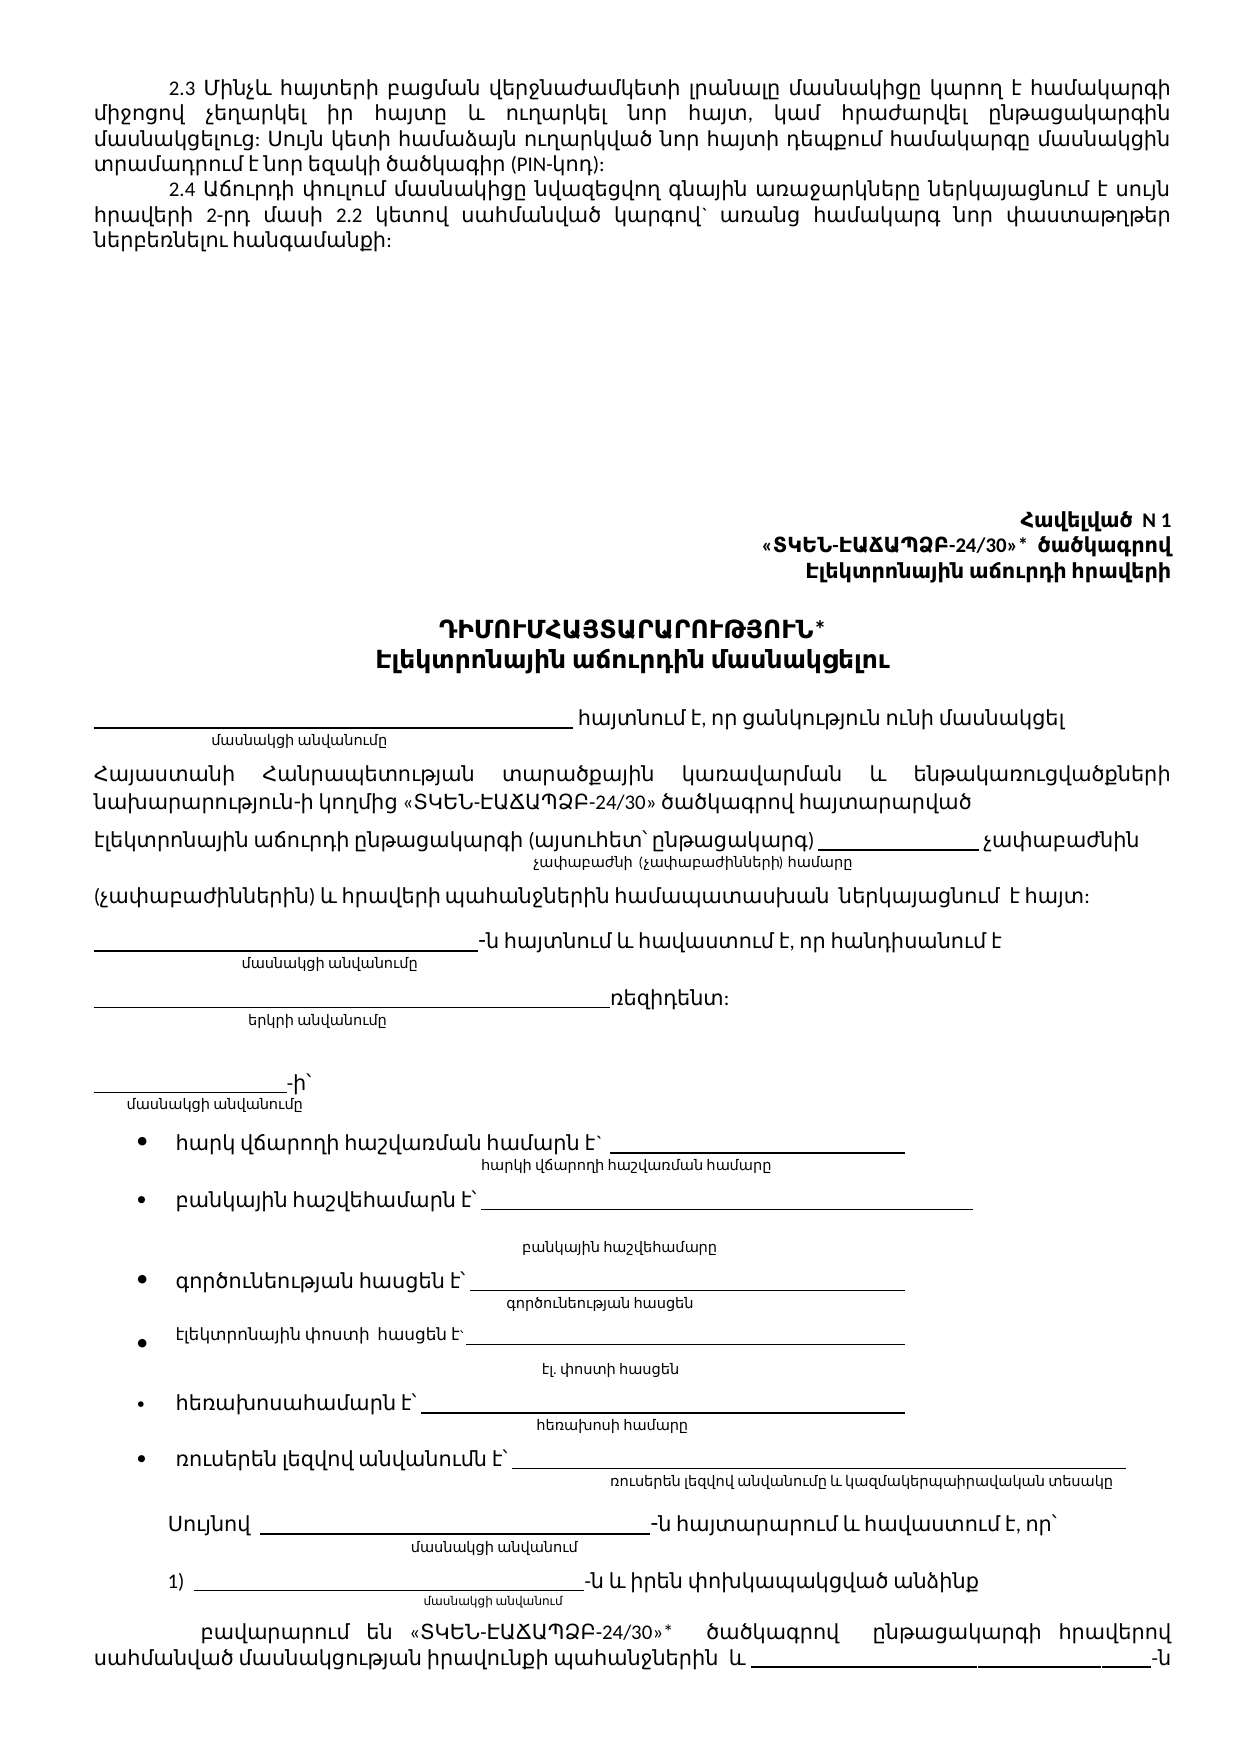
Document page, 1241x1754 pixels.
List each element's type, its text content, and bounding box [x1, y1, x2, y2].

text «ՏԿԵՆ-ԷԱՃԱՊՁԲ-24/30»* ծածկագրով [94, 532, 1171, 558]
subtitle Էլեկտրոնային աճուրդին մասնակցելու [94, 644, 1171, 675]
text մասնակցի անվանումը [94, 955, 1171, 985]
text գործունեության հասցեն [94, 1294, 1171, 1324]
text էլ. փոստի հասցեն [94, 1360, 1171, 1391]
list հարկ վճարողի հաշվառման համարն է` [138, 1126, 1171, 1156]
text Էլեկտրոնային աճուրդի հրավերի [94, 558, 1171, 583]
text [94, 1619, 1171, 1670]
text հարկի վճարողի հաշվառման համարը [94, 1156, 1171, 1187]
text ԴԻՄՈՒՄՀԱՅՏԱՐԱՐՈՒԹՅՈՒՆ* [94, 614, 1171, 644]
text ռեզիդենտ: [94, 985, 1171, 1011]
text մասնակցի անվանում [94, 1594, 1171, 1619]
text չափաբաժնի (չափաբաժինների) համարը [94, 853, 1171, 883]
text Հայաստանի Հանրապետության տարածքային կառավարման և ենթակառուցվածքների նախարարություն-ի կողմից «ՏԿԵՆ-ԷԱՃԱՊՁԲ-24/30» ծածկագրով հայտարարված [94, 761, 1171, 815]
list գործունեության հասցեն է՝ [138, 1268, 1171, 1294]
list բանկային հաշվեհամարն է՝ [138, 1187, 1171, 1238]
text էլեկտրոնային աճուրդի ընթացակարգի (այսուհետ՝ ընթացակարգ) չափաբաժնին [94, 827, 1171, 853]
text (չափաբաժիններին) և հրավերի պահանջներին համապատասխան ներկայացնում է հայտ: [94, 883, 1171, 909]
text 1) -ն և իրեն փոխկապակցված անձինք [94, 1568, 1171, 1594]
text 2.4 Աճուրդի փուլում մասնակիցը նվազեցվող գնային առաջարկները ներկայացնում է սույն հրավերի 2-րդ մասի 2.2 կետով սահմանված կարգով` առանց համակարգ նոր փաստաթղթեր ներբեռնելու հանգամանքի: [94, 177, 1171, 253]
list էլեկտրոնային փոստի հասցեն է՝ [138, 1324, 1171, 1360]
text -ն հայտնում և հավաստում է, որ հանդիսանում է [94, 924, 1171, 955]
text Սույնով -ն հայտարարում և հավաստում է, որ՝ [94, 1507, 1171, 1538]
text երկրի անվանումը [94, 1011, 1171, 1041]
text հայտնում է, որ ցանկություն ունի մասնակցել [94, 705, 1171, 731]
text -ի՝ [94, 1070, 1171, 1095]
text մասնակցի անվանումը [94, 731, 1171, 761]
text 2.3 Մինչև հայտերի բացման վերջնաժամկետի լրանալը մասնակիցը կարող է համակարգի միջոցով չեղարկել իր հայտը և ուղարկել նոր հայտ, կամ հրաժարվել ընթացակարգին մասնակցելուց: Սույն կետի համաձայն ուղարկված նոր հայտի դեպքում համակարգը մասնակցին տրամադրում է նոր եզակի ծածկագիր (PIN-կոդ): [94, 75, 1171, 177]
list հեռախոսահամարն է՝ [138, 1391, 1171, 1416]
text հեռախոսի համարը [462, 1416, 1171, 1446]
text ռուսերեն լեզվով անվանումը և կազմակերպաիրավական տեսակը [536, 1472, 1171, 1502]
text մասնակցի անվանումը [94, 1095, 1171, 1126]
text Հավելված N 1 [94, 507, 1171, 532]
text մասնակցի անվանում [94, 1538, 1171, 1568]
text բանկային հաշվեհամարը [94, 1238, 1171, 1268]
list ռուսերեն լեզվով անվանումն է՝ [138, 1446, 1171, 1472]
